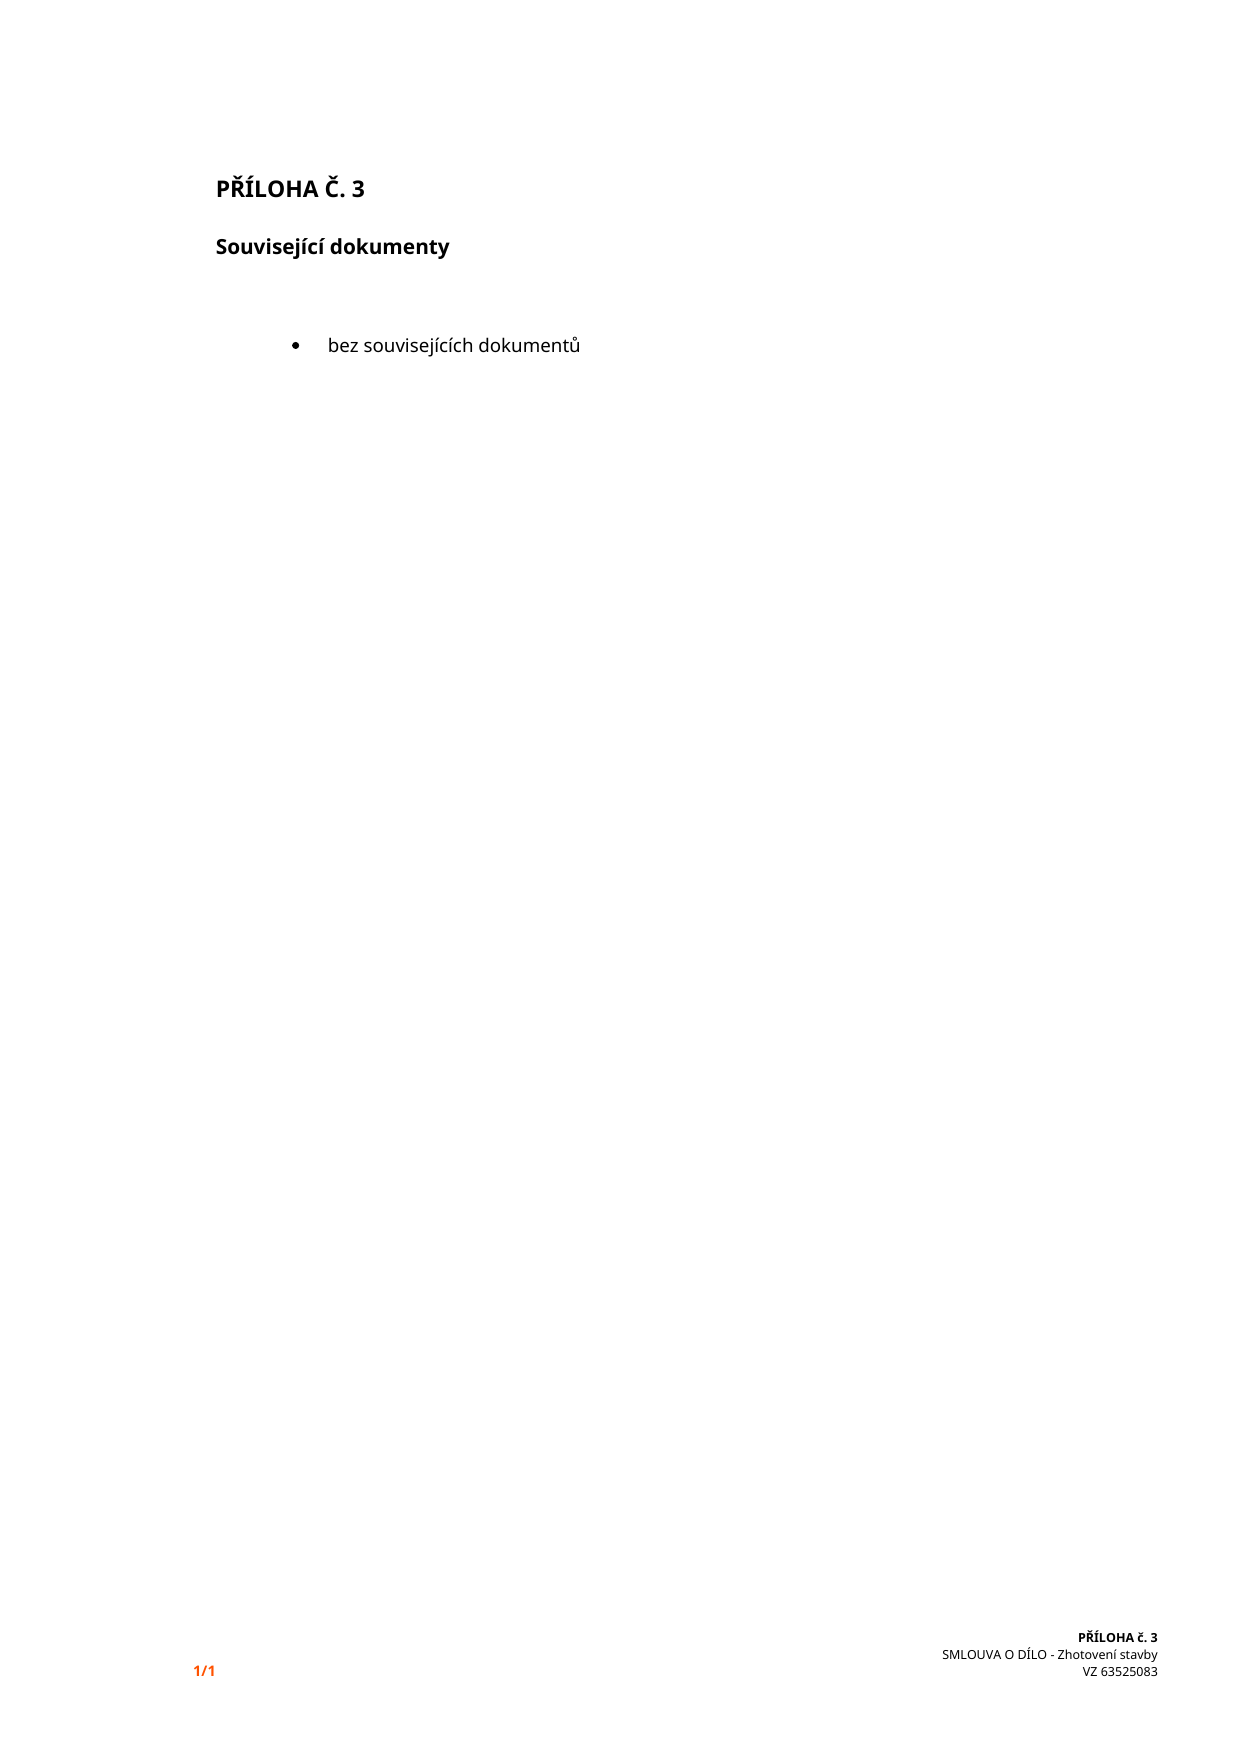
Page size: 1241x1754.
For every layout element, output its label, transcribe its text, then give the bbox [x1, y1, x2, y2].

text Související dokumenty [216, 232, 1093, 260]
text Příloha č. 3 [216, 172, 1093, 204]
list bez souvisejících dokumentů [292, 332, 1093, 357]
